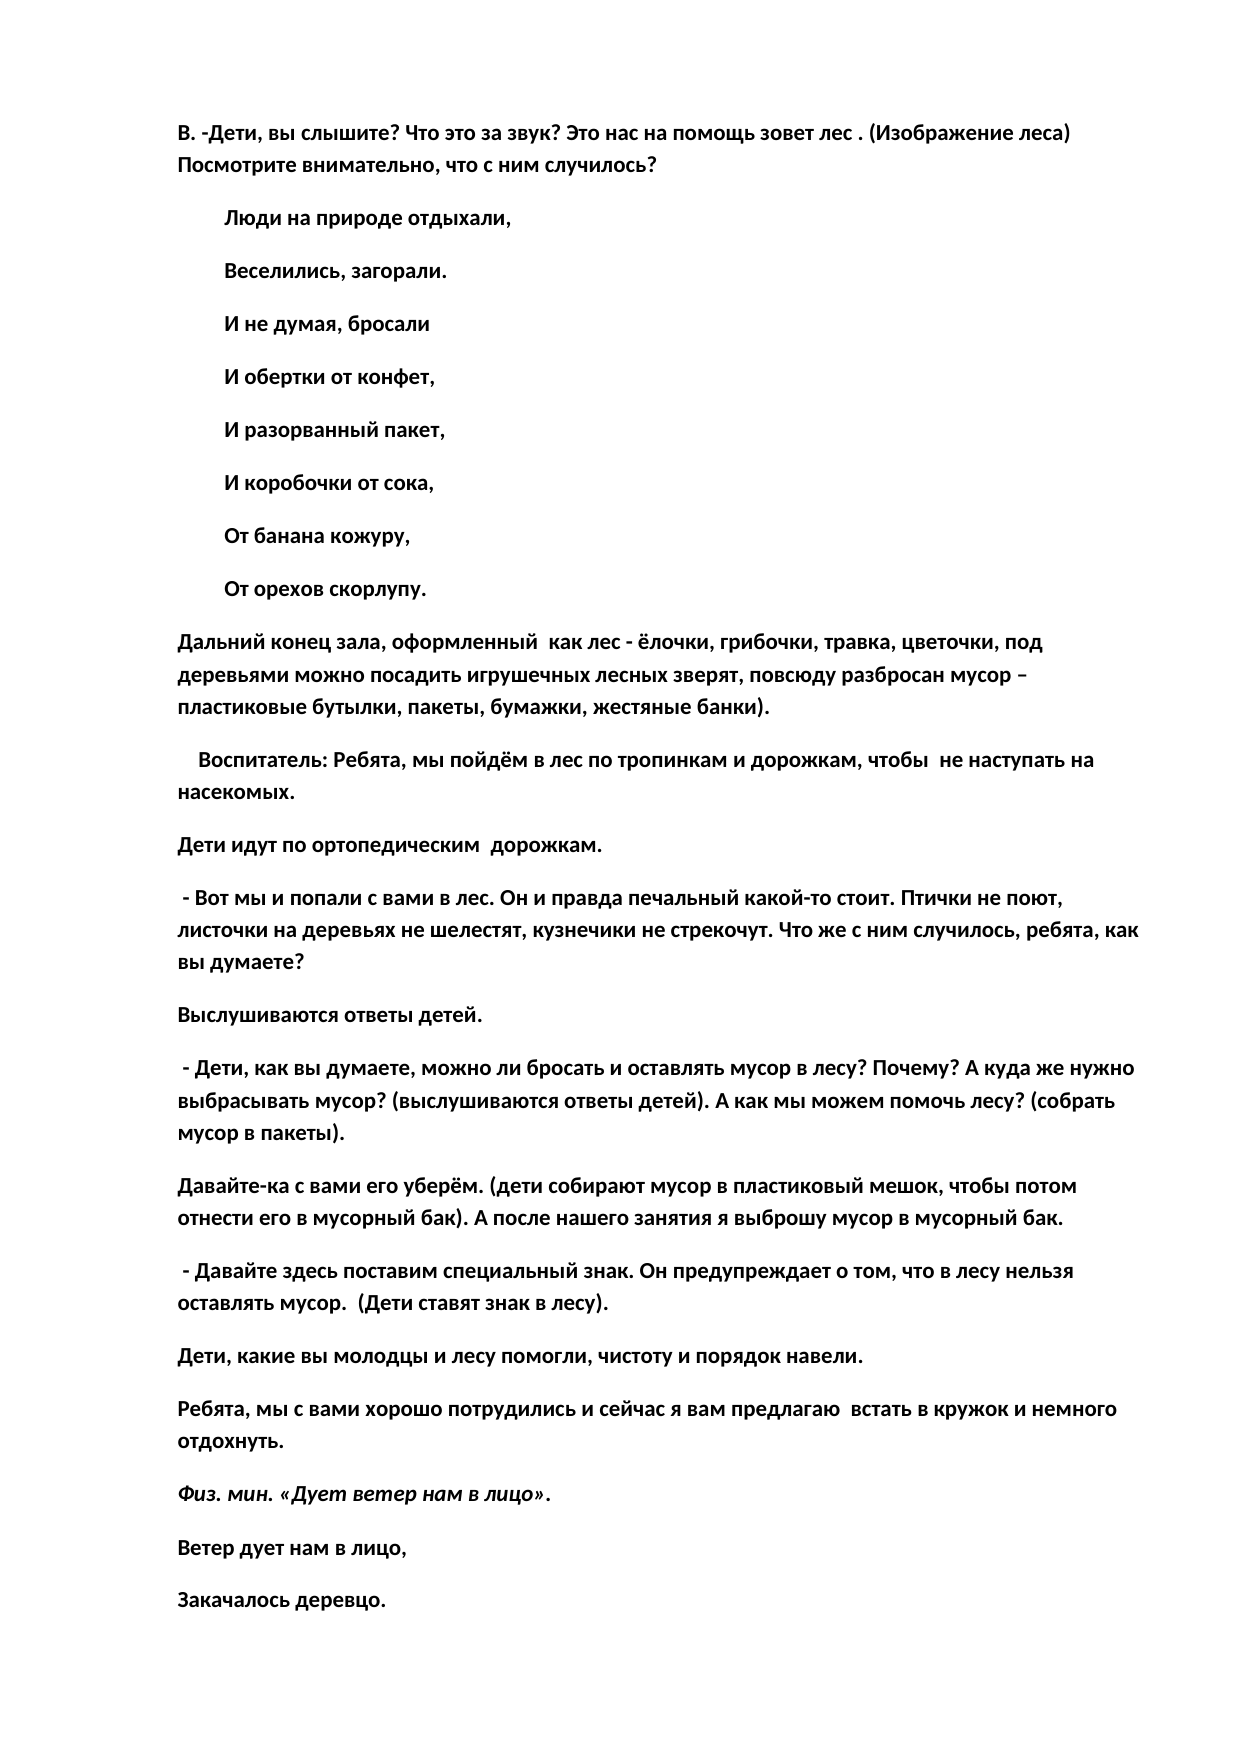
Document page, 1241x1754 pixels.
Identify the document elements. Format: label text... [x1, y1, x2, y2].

text - Давайте здесь поставим специальный знак. Он предупреждает о том, что в лесу нельзя оставлять мусор. (Дети ставят знак в лесу). [177, 1256, 1152, 1316]
text Дети, какие вы молодцы и лесу помогли, чистоту и порядок навели. [177, 1341, 1152, 1369]
text Выслушиваются ответы детей. [177, 1001, 1152, 1028]
text И разорванный пакет, [177, 415, 1152, 443]
text Физ. мин. «Дует ветер нам в лицо». [177, 1479, 1152, 1508]
text От банана кожуру, [177, 521, 1152, 549]
text - Вот мы и попали с вами в лес. Он и правда печальный какой-то стоит. Птички не поют, листочки на деревьях не шелестят, кузнечики не стрекочут. Что же с ним случилось, ребята, как вы думаете? [177, 883, 1152, 976]
text Воспитатель: Ребята, мы пойдём в лес по тропинкам и дорожкам, чтобы не наступать на насекомых. [177, 745, 1152, 805]
text Ребята, мы с вами хорошо потрудились и сейчас я вам предлагаю встать в кружок и немного отдохнуть. [177, 1394, 1152, 1454]
text Ветер дует нам в лицо, [177, 1533, 1152, 1561]
text - Дети, как вы думаете, можно ли бросать и оставлять мусор в лесу? Почему? А куда же нужно выбрасывать мусор? (выслушиваются ответы детей). А как мы можем помочь лесу? (собрать мусор в пакеты). [177, 1053, 1152, 1146]
text И обертки от конфет, [177, 362, 1152, 390]
text В. -Дети, вы слышите? Что это за звук? Это нас на помощь зовет лес . (Изображение леса) Посмотрите внимательно, что с ним случилось? [177, 118, 1152, 178]
text Дети идут по ортопедическим дорожкам. [177, 830, 1152, 858]
text Веселились, загорали. [177, 256, 1152, 284]
text Давайте-ка с вами его уберём. (дети собирают мусор в пластиковый мешок, чтобы потом отнести его в мусорный бак). А после нашего занятия я выброшу мусор в мусорный бак. [177, 1171, 1152, 1231]
text Дальний конец зала, оформленный как лес - ёлочки, грибочки, травка, цветочки, под деревьями можно посадить игрушечных лесных зверят, повсюду разбросан мусор – пластиковые бутылки, пакеты, бумажки, жестяные банки). [177, 627, 1152, 720]
text Закачалось деревцо. [177, 1586, 1152, 1614]
text От орехов скорлупу. [177, 574, 1152, 602]
text И не думая, бросали [177, 309, 1152, 337]
text И коробочки от сока, [177, 468, 1152, 496]
text Люди на природе отдыхали, [177, 203, 1152, 231]
